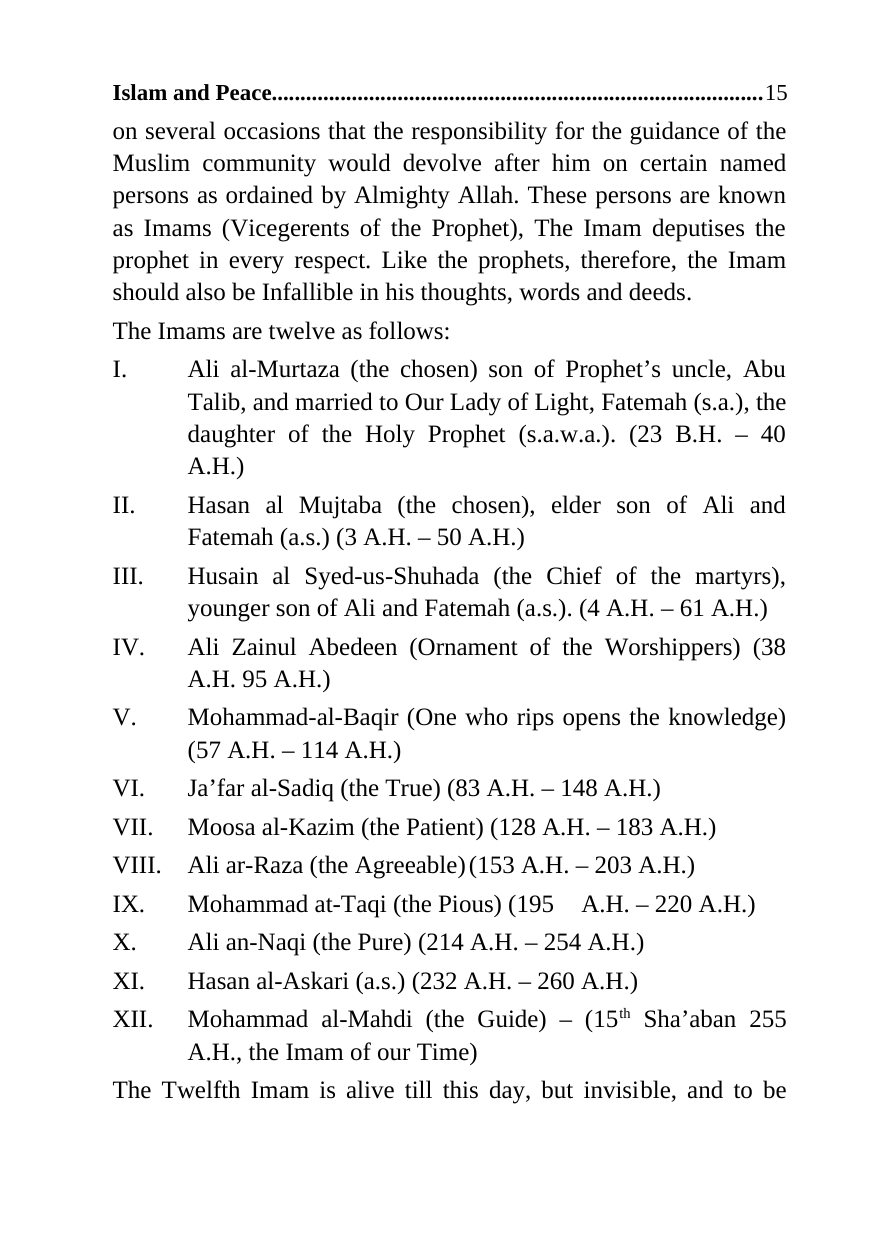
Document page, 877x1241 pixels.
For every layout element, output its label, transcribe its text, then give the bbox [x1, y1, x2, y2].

text XII. Mohammad al-Mahdi (the Guide) – (15th Sha’aban 255 A.H., the Imam of our Time) [112, 1002, 787, 1067]
text VIII. Ali ar-Raza (the Agreeable) (153 A.H. – 203 A.H.) [112, 848, 787, 880]
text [112, 1073, 787, 1105]
text VII. Moosa al-Kazim (the Patient) (128 A.H. – 183 A.H.) [112, 809, 787, 842]
text VI. Ja’far al-Sadiq (the True) (83 A.H. – 148 A.H.) [112, 771, 787, 803]
text XI. Hasan al-Askari (a.s.) (232 A.H. – 260 A.H.) [112, 963, 787, 996]
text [112, 113, 787, 307]
text X. Ali an-Naqi (the Pure) (214 A.H. – 254 A.H.) [112, 925, 787, 957]
text IX. Mohammad at-Taqi (the Pious) (195 A.H. – 220 A.H.) [112, 886, 787, 919]
text V. Mohammad-al-Baqir (One who rips opens the knowledge) (57 A.H. – 114 A.H.) [112, 700, 787, 764]
text IV. Ali Zainul Abedeen (Ornament of the Worshippers) (38 A.H. 95 A.H.) [112, 629, 787, 694]
text The Imams are twelve as follows: [112, 313, 787, 346]
text I. Ali al-Murtaza (the chosen) son of Prophet’s uncle, Abu Talib, and married to Our Lady of Light, Fatemah (s.a.), the daughter of the Holy Prophet (s.a.w.a.). (23 B.H. – 40 A.H.) [112, 352, 787, 481]
text II. Hasan al Mujtaba (the chosen), elder son of Ali and Fatemah (a.s.) (3 A.H. – 50 A.H.) [112, 487, 787, 552]
text III. Husain al Syed-us-Shuhada (the Chief of the martyrs), younger son of Ali and Fatemah (a.s.). (4 A.H. – 61 A.H.) [112, 558, 787, 623]
